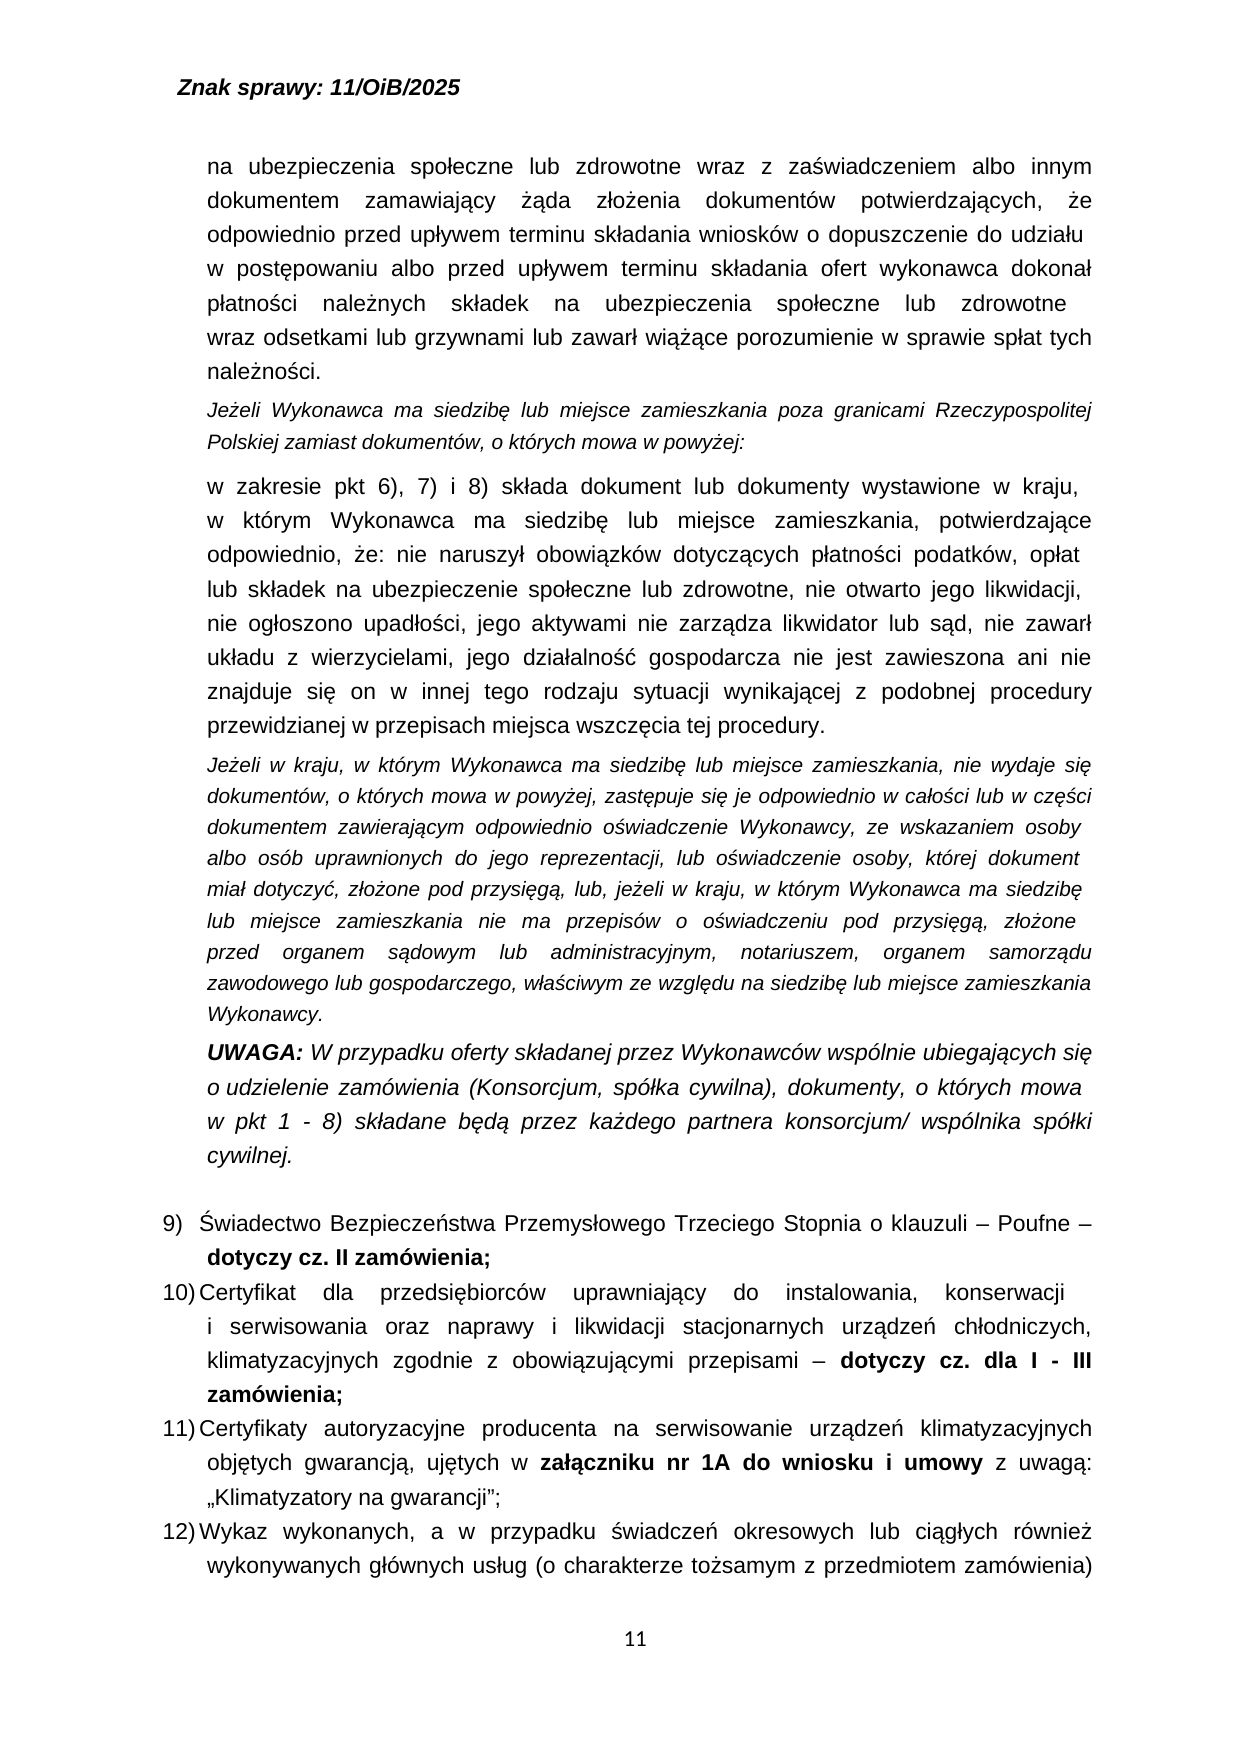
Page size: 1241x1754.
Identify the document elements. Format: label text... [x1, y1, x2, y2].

text w zakresie pkt 6), 7) i 8) składa dokument lub dokumenty wystawione w kraju, w którym Wykonawca ma siedzibę lub miejsce zamieszkania, potwierdzające odpowiednio, że: nie naruszył obowiązków dotyczących płatności podatków, opłat lub składek na ubezpieczenie społeczne lub zdrowotne, nie otwarto jego likwidacji, nie ogłoszono upadłości, jego aktywami nie zarządza likwidator lub sąd, nie zawarł układu z wierzycielami, jego działalność gospodarcza nie jest zawieszona ani nie znajduje się on w innej tego rodzaju sytuacji wynikającej z podobnej procedury przewidzianej w przepisach miejsca wszczęcia tej procedury. [207, 473, 1092, 739]
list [162, 1518, 1092, 1578]
list Świadectwo Bezpieczeństwa Przemysłowego Trzeciego Stopnia o klauzuli – Poufne – dotyczy cz. II zamówienia; [162, 1210, 1092, 1271]
list Certyfikat dla przedsiębiorców uprawniający do instalowania, konserwacji i serwisowania oraz naprawy i likwidacji stacjonarnych urządzeń chłodniczych, klimatyzacyjnych zgodnie z obowiązującymi przepisami – dotyczy cz. dla I - III zamówienia; [162, 1278, 1092, 1407]
list Certyfikaty autoryzacyjne producenta na serwisowanie urządzeń klimatyzacyjnych objętych gwarancją, ujętych w załączniku nr 1A do wniosku i umowy z uwagą: „Klimatyzatory na gwarancji”; [162, 1415, 1092, 1510]
text Jeżeli Wykonawca ma siedzibę lub miejsce zamieszkania poza granicami Rzeczypospolitej Polskiej zamiast dokumentów, o których mowa w powyżej: [207, 398, 1092, 453]
text Jeżeli w kraju, w którym Wykonawca ma siedzibę lub miejsce zamieszkania, nie wydaje się dokumentów, o których mowa w powyżej, zastępuje się je odpowiednio w całości lub w części dokumentem zawierającym odpowiednio oświadczenie Wykonawcy, ze wskazaniem osoby albo osób uprawnionych do jego reprezentacji, lub oświadczenie osoby, której dokument miał dotyczyć, złożone pod przysięgą, lub, jeżeli w kraju, w którym Wykonawca ma siedzibę lub miejsce zamieszkania nie ma przepisów o oświadczeniu pod przysięgą, złożone przed organem sądowym lub administracyjnym, notariuszem, organem samorządu zawodowego lub gospodarczego, właściwym ze względu na siedzibę lub miejsce zamieszkania Wykonawcy. [207, 753, 1092, 1026]
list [177, 153, 1092, 384]
text UWAGA: W przypadku oferty składanej przez Wykonawców wspólnie ubiegających się o udzielenie zamówienia (Konsorcjum, spółka cywilna), dokumenty, o których mowa w pkt 1 - 8) składane będą przez każdego partnera konsorcjum/ wspólnika spółki cywilnej. [207, 1039, 1092, 1168]
